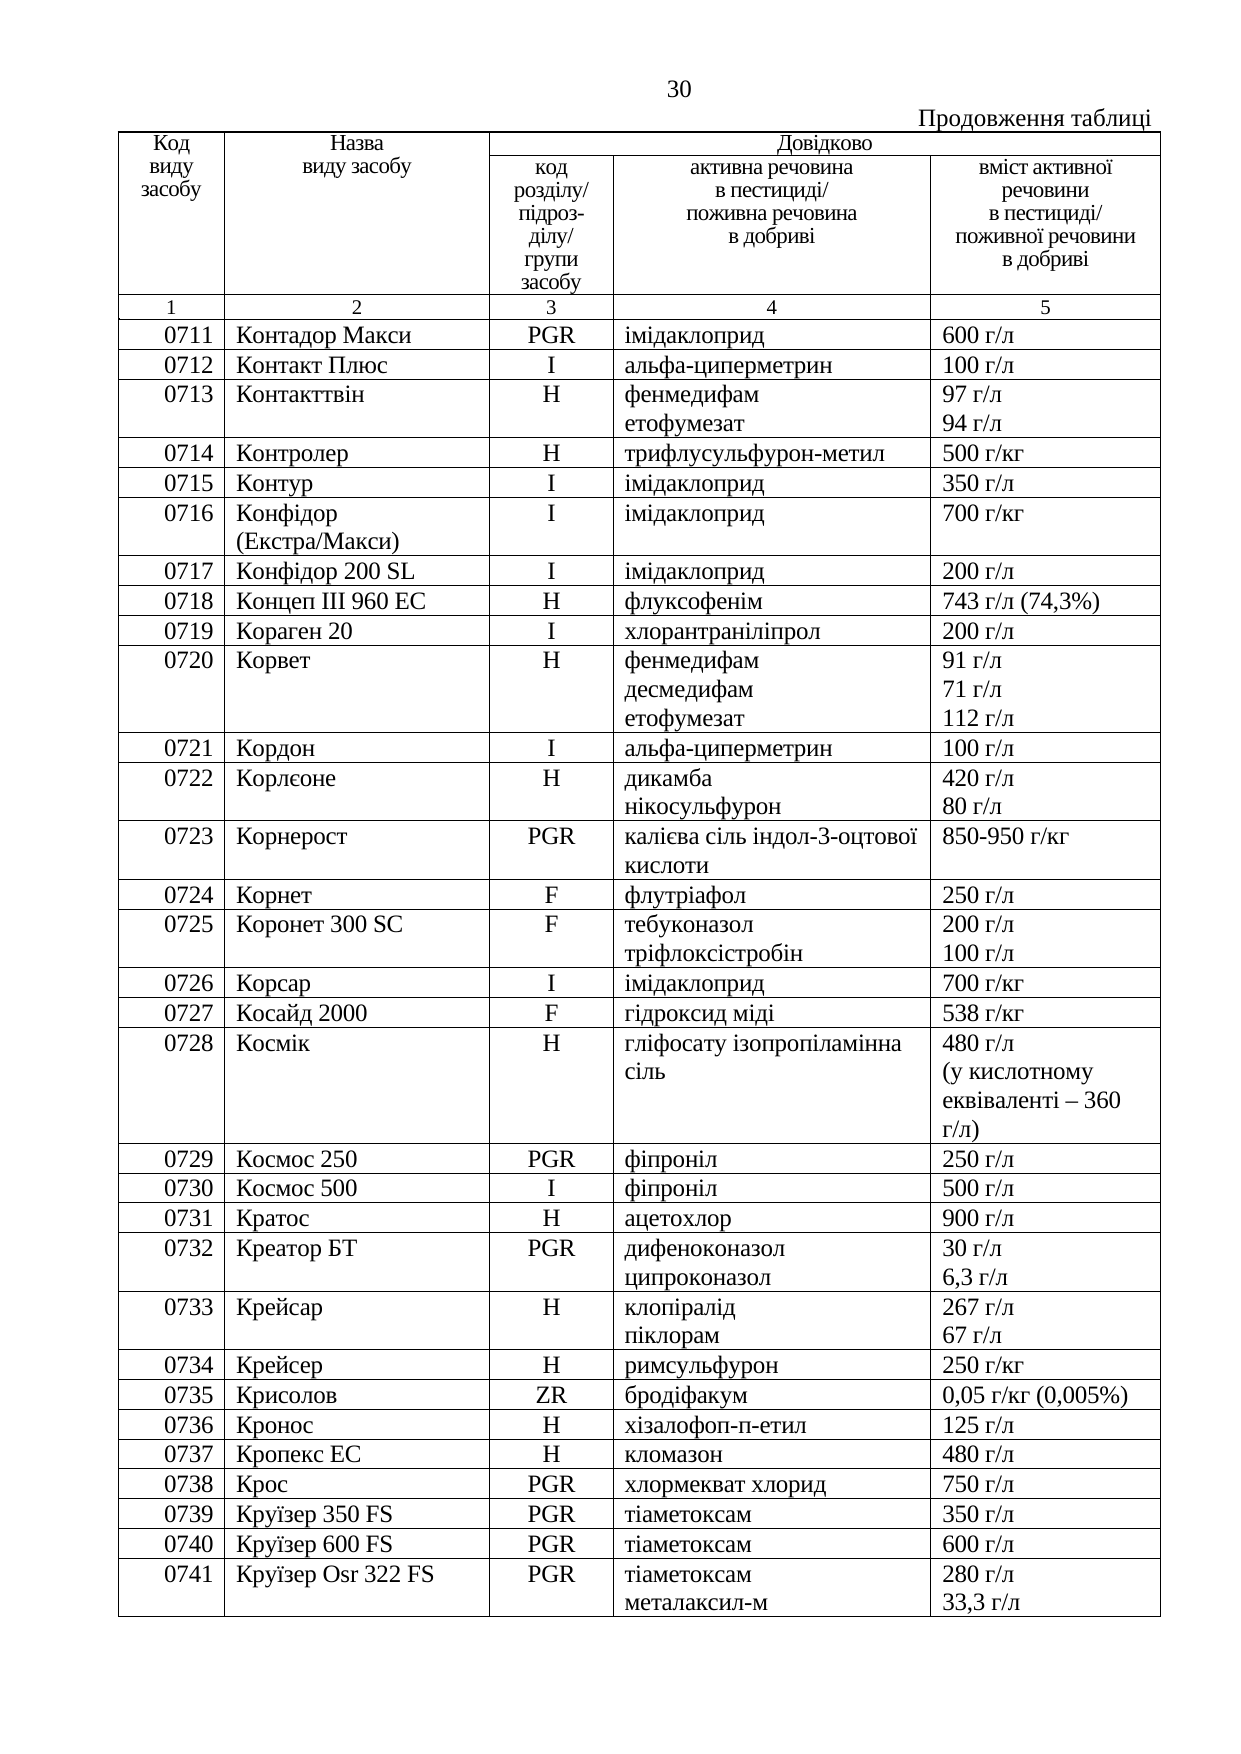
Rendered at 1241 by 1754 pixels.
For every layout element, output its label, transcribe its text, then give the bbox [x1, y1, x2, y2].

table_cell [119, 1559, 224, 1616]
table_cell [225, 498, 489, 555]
table_cell вміст активної речовини в пестициді/ поживної речовини в добриві [931, 156, 1160, 294]
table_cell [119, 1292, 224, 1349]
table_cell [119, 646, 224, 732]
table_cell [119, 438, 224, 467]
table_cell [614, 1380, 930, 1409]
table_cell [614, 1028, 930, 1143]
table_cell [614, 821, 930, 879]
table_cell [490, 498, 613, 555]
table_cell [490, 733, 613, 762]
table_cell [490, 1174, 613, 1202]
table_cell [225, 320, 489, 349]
table_header Код виду засобу [119, 133, 224, 294]
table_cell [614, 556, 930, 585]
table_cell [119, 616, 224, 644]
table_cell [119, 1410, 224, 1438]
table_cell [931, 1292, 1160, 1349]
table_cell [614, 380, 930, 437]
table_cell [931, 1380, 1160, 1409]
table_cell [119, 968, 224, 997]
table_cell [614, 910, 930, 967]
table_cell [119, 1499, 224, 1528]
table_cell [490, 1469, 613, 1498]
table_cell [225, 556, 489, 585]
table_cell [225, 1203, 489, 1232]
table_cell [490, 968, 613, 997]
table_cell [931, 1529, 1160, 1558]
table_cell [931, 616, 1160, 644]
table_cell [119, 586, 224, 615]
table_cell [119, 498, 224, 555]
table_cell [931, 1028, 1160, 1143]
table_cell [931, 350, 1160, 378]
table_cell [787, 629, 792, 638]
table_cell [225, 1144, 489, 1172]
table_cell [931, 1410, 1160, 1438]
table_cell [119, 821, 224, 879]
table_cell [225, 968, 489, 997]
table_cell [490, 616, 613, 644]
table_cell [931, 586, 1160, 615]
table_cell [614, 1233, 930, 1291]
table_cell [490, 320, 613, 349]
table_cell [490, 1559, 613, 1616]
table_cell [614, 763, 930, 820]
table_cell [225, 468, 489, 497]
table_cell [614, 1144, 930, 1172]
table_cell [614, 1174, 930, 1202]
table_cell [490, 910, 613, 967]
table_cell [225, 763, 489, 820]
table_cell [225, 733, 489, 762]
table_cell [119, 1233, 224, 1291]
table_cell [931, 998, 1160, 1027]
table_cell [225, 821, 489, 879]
table_cell код розділу/ підроз-ділу/ групи засобу [490, 156, 613, 294]
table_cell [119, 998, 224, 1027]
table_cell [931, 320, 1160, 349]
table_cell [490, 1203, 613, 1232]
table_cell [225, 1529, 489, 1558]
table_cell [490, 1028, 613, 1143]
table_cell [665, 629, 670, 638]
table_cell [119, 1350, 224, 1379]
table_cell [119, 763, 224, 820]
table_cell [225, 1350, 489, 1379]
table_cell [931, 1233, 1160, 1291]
table_header Довідково [490, 133, 1160, 155]
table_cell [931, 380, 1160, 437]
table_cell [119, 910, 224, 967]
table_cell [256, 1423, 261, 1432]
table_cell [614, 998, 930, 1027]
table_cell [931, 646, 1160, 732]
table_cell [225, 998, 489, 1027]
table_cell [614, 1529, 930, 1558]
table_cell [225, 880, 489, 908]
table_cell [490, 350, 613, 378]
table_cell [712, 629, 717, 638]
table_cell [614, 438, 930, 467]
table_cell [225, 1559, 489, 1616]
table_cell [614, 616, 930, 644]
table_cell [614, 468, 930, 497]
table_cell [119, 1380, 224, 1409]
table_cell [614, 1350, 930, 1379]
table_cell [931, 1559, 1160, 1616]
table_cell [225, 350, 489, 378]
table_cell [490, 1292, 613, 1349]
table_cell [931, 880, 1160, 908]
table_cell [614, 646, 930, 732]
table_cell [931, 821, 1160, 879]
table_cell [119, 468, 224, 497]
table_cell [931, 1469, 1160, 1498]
table_cell 2 [225, 295, 489, 319]
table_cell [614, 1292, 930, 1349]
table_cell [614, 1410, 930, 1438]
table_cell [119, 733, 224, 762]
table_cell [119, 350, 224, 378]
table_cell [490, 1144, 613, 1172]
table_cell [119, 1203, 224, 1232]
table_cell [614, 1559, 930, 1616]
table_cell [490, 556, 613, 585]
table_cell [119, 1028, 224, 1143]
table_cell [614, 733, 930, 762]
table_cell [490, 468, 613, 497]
table_cell 3 [490, 295, 613, 319]
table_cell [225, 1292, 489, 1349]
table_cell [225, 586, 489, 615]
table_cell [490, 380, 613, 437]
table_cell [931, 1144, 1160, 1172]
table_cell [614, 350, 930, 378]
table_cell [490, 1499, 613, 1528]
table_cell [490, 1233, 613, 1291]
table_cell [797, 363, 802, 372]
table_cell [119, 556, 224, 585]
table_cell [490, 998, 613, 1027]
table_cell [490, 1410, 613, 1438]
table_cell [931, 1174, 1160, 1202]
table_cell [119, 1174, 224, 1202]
table_cell 4 [614, 295, 930, 319]
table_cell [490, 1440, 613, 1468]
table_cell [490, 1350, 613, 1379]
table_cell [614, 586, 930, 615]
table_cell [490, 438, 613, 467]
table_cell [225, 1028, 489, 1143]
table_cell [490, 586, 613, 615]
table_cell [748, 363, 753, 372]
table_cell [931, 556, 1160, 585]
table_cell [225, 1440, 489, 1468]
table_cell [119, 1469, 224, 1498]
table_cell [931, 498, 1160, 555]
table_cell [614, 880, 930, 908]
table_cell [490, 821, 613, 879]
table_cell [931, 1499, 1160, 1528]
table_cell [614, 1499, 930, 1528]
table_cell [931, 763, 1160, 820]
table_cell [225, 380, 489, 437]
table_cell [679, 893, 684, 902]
table_cell 1 [119, 295, 224, 319]
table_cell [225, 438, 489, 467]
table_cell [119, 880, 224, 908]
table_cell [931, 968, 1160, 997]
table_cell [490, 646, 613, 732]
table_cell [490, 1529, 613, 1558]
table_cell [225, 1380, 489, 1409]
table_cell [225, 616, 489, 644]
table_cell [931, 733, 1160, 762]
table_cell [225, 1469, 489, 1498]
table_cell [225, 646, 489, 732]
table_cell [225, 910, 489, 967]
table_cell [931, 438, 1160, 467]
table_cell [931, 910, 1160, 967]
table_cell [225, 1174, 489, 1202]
table_cell 5 [931, 295, 1160, 319]
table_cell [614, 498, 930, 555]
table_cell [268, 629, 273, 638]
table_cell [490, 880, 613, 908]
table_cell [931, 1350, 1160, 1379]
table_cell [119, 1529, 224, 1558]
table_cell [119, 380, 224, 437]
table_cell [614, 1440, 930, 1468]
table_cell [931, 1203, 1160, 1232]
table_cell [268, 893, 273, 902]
table_header Назва виду засобу [225, 133, 489, 294]
table_cell активна речовина в пестициді/ поживна речовина в добриві [614, 156, 930, 294]
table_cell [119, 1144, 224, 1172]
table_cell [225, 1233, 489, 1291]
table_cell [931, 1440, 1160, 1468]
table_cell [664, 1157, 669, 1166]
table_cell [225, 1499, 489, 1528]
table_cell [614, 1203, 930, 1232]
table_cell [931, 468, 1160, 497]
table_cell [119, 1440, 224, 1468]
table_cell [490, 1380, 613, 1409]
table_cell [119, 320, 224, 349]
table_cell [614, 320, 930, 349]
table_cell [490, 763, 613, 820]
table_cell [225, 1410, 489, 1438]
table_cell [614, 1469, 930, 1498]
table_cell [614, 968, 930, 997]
